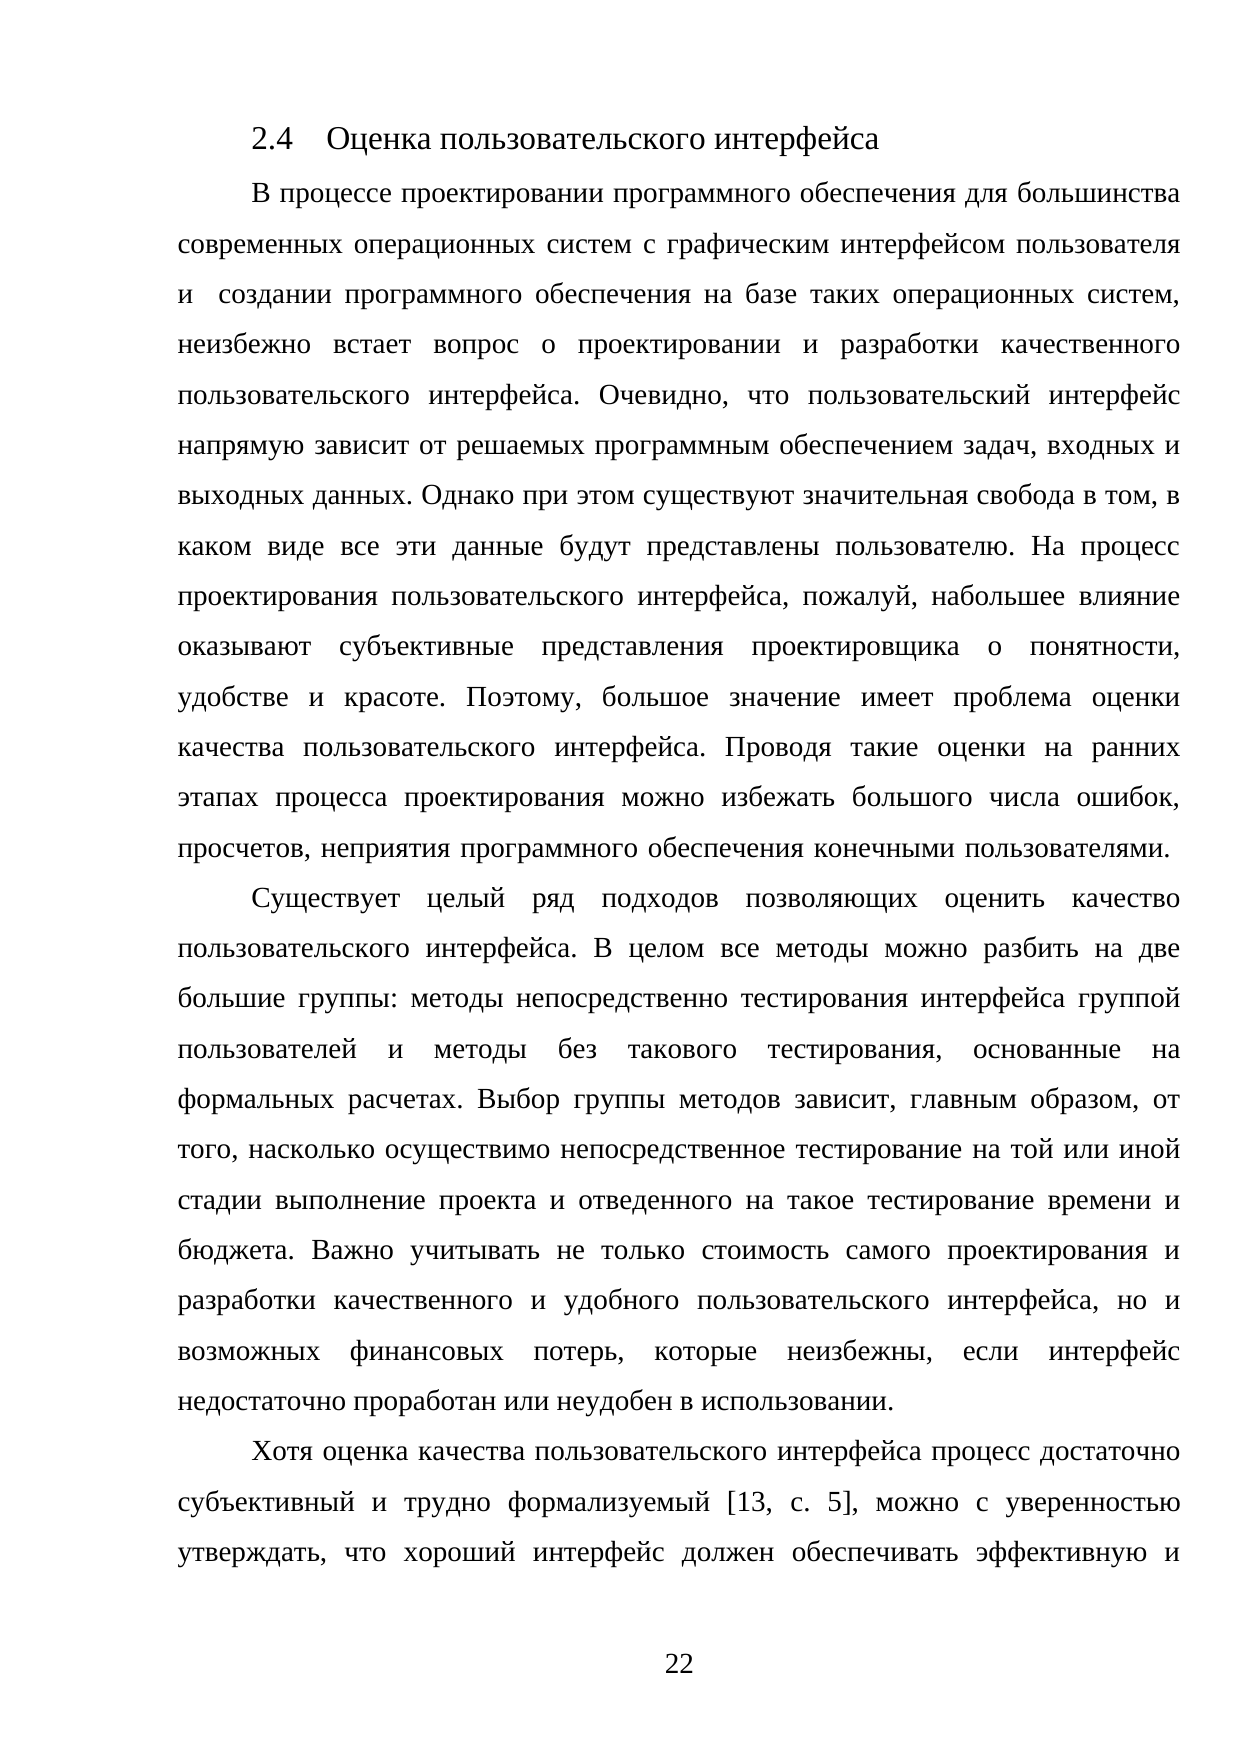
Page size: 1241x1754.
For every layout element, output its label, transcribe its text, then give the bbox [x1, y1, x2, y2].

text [177, 1433, 1181, 1568]
text В процессе проектировании программного обеспечения для большинства современных операционных систем с графическим интерфейсом пользователя и создании программного обеспечения на базе таких операционных систем, неизбежно встает вопрос о проектировании и разработки качественного пользовательского интерфейса. Очевидно, что пользовательский интерфейс напрямую зависит от решаемых программным обеспечением задач, входных и выходных данных. Однако при этом существуют значительная свобода в том, в каком виде все эти данные будут представлены пользователю. На процесс проектирования пользовательского интерфейса, пожалуй, набольшее влияние оказывают субъективные представления проектировщика о понятности, удобстве и красоте. Поэтому, большое значение имеет проблема оценки качества пользовательского интерфейса. Проводя такие оценки на ранних этапах процесса проектирования можно избежать большого числа ошибок, просчетов, неприятия программного обеспечения конечными пользователями. Существует целый ряд подходов позволяющих оценить качество пользовательского интерфейса. В целом все методы можно разбить на две большие группы: методы непосредственно тестирования интерфейса группой пользователей и методы без такового тестирования, основанные на формальных расчетах. Выбор группы методов зависит, главным образом, от того, насколько осуществимо непосредственное тестирование на той или иной стадии выполнение проекта и отведенного на такое тестирование времени и бюджета. Важно учитывать не только стоимость самого проектирования и разработки качественного и удобного пользовательского интерфейса, но и возможных финансовых потерь, которые неизбежны, если интерфейс недостаточно проработан или неудобен в использовании. [177, 176, 1181, 1417]
list Оценка пользовательского интерфейса [251, 118, 1181, 156]
